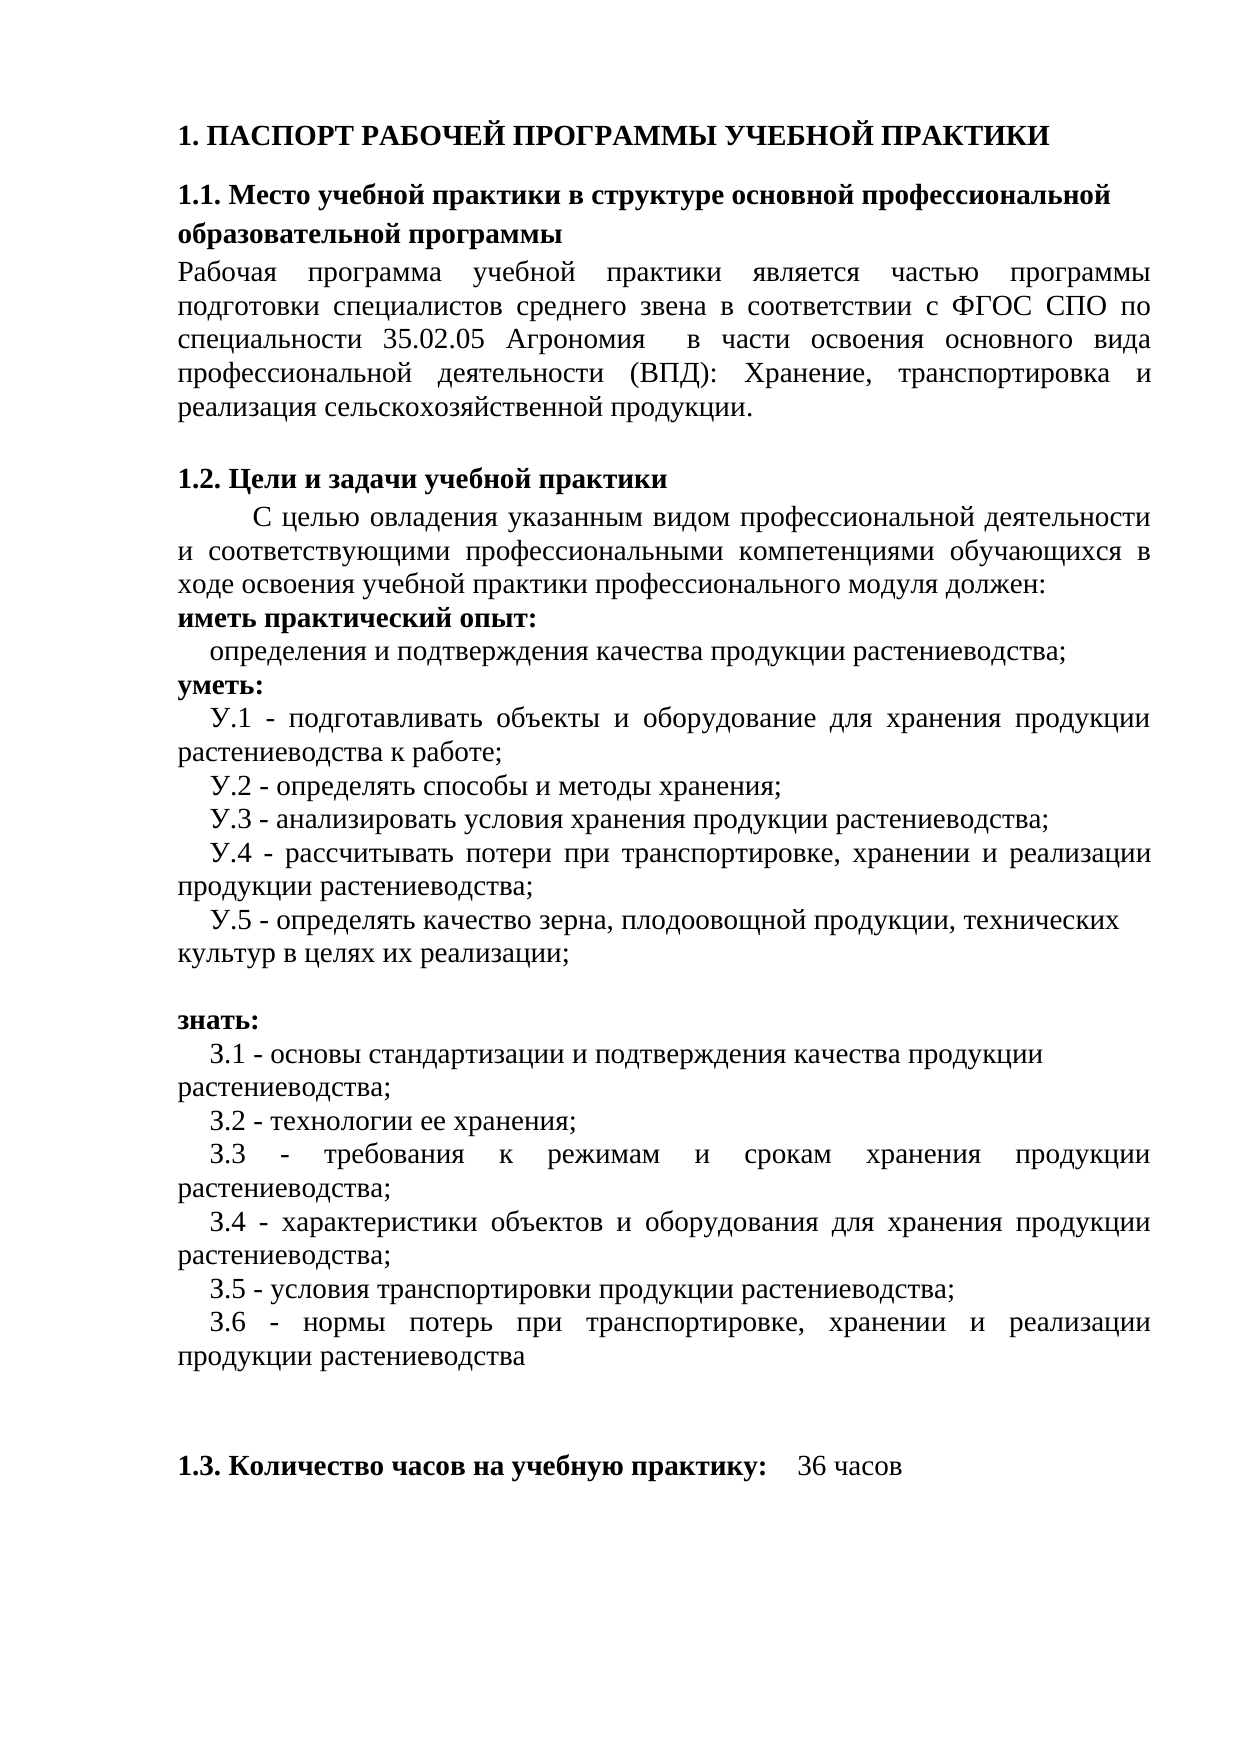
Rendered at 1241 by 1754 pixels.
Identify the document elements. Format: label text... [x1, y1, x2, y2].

text У.2 - определять способы и методы хранения; [177, 768, 1152, 801]
text З.2 - технологии ее хранения; [177, 1103, 1152, 1137]
text У.5 - определять качество зерна, плодоовощной продукции, технических культур в целях их реализации; [177, 902, 1152, 969]
text С целью овладения указанным видом профессиональной деятельности и соответствующими профессиональными компетенциями обучающихся в ходе освоения учебной практики профессионального модуля должен: [177, 499, 1152, 600]
text У.3 - анализировать условия хранения продукции растениеводства; [177, 801, 1152, 835]
text иметь практический опыт: [177, 600, 1152, 633]
text Рабочая программа учебной практики является частью программы подготовки специалистов среднего звена в соответствии с ФГОС СПО по специальности 35.02.05 Агрономия в части освоения основного вида профессиональной деятельности (ВПД): Хранение, транспортировка и реализация сельскохозяйственной продукции. [177, 254, 1152, 422]
text З.3 - требования к режимам и срокам хранения продукции растениеводства; [177, 1137, 1152, 1204]
text 1.3. Количество часов на учебную практику: 36 часов [177, 1448, 1152, 1482]
text 1. ПАСПОРТ РАБОЧЕЙ ПРОГРАММЫ УЧЕБНОЙ ПРАКТИКИ [177, 118, 1152, 152]
text З.5 - условия транспортировки продукции растениеводства; [177, 1271, 1152, 1304]
text 1.2. Цели и задачи учебной практики [177, 461, 1152, 494]
text У.4 - рассчитывать потери при транспортировке, хранении и реализации продукции растениеводства; [177, 835, 1152, 902]
text З.4 - характеристики объектов и оборудования для хранения продукции растениеводства; [177, 1204, 1152, 1271]
text знать: [177, 1002, 1152, 1036]
text 1.1. Место учебной практики в структуре основной профессиональной образовательной программы [177, 177, 1152, 249]
text определения и подтверждения качества продукции растениеводства; [177, 633, 1152, 667]
text З.1 - основы стандартизации и подтверждения качества продукции растениеводства; [177, 1036, 1152, 1103]
text У.1 - подготавливать объекты и оборудование для хранения продукции растениеводства к работе; [177, 701, 1152, 768]
text З.6 - нормы потерь при транспортировке, хранении и реализации продукции растениеводства [177, 1304, 1152, 1371]
text уметь: [177, 667, 1152, 701]
